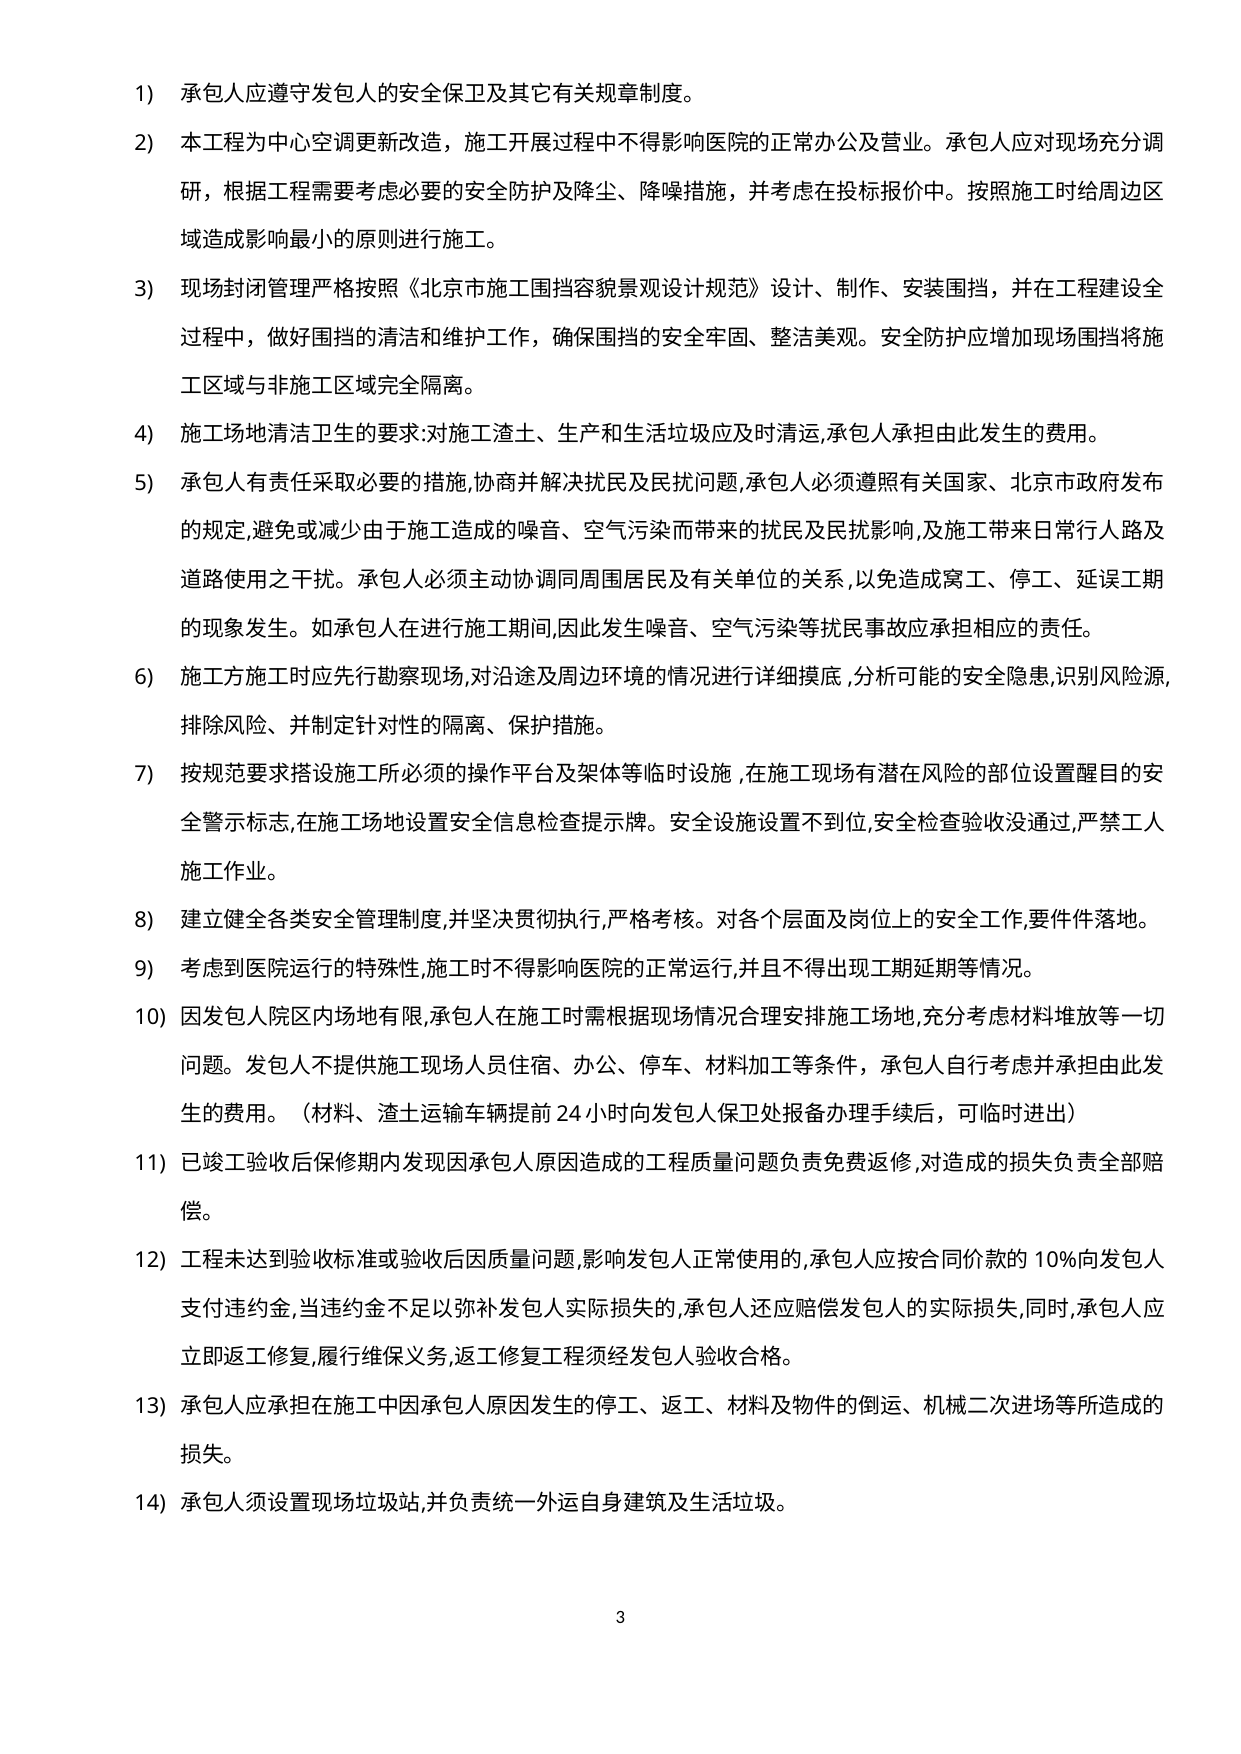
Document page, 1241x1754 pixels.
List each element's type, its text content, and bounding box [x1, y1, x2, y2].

list 按规范要求搭设施工所必须的操作平台及架体等临时设施 ,在施工现场有潜在风险的部位设置醒目的安全警示标志,在施工场地设置安全信息检查提示牌。安全设施设置不到位,安全检查验收没通过,严禁工人施工作业。 [134, 756, 1165, 886]
list 施工场地清洁卫生的要求:对施工渣土、生产和生活垃圾应及时清运,承包人承担由此发生的费用。 [134, 416, 1165, 449]
list 考虑到医院运行的特殊性,施工时不得影响医院的正常运行,并且不得出现工期延期等情况。 [134, 950, 1165, 983]
list 工程未达到验收标准或验收后因质量问题,影响发包人正常使用的,承包人应按合同价款的10%向发包人支付违约金,当违约金不足以弥补发包人实际损失的,承包人还应赔偿发包人的实际损失,同时,承包人应立即返工修复,履行维保义务,返工修复工程须经发包人验收合格。 [134, 1242, 1165, 1372]
list 现场封闭管理严格按照《北京市施工围挡容貌景观设计规范》设计、制作、安装围挡，并在工程建设全过程中，做好围挡的清洁和维护工作，确保围挡的安全牢固、整洁美观。安全防护应增加现场围挡将施工区域与非施工区域完全隔离。 [134, 270, 1165, 400]
list 承包人应承担在施工中因承包人原因发生的停工、返工、材料及物件的倒运、机械二次进场等所造成的损失。 [134, 1387, 1165, 1469]
list 承包人须设置现场垃圾站,并负责统一外运自身建筑及生活垃圾。 [134, 1484, 1165, 1517]
list 施工方施工时应先行勘察现场,对沿途及周边环境的情况进行详细摸底 ,分析可能的安全隐患,识别风险源,排除风险、并制定针对性的隔离、保护措施。 [134, 659, 1165, 740]
list 建立健全各类安全管理制度,并坚决贯彻执行,严格考核。对各个层面及岗位上的安全工作,要件件落地。 [134, 902, 1165, 934]
list 承包人应遵守发包人的安全保卫及其它有关规章制度。 [134, 76, 1165, 109]
list 本工程为中心空调更新改造，施工开展过程中不得影响医院的正常办公及营业。承包人应对现场充分调研，根据工程需要考虑必要的安全防护及降尘、降噪措施，并考虑在投标报价中。按照施工时给周边区域造成影响最小的原则进行施工。 [134, 124, 1165, 254]
list 因发包人院区内场地有限,承包人在施工时需根据现场情况合理安排施工场地,充分考虑材料堆放等一切问题。发包人不提供施工现场人员住宿、办公、停车、材料加工等条件，承包人自行考虑并承担由此发生的费用。（材料、渣土运输车辆提前24小时向发包人保卫处报备办理手续后，可临时进出） [134, 999, 1165, 1129]
list 承包人有责任采取必要的措施,协商并解决扰民及民扰问题,承包人必须遵照有关国家、北京市政府发布的规定,避免或减少由于施工造成的噪音、空气污染而带来的扰民及民扰影响,及施工带来日常行人路及道路使用之干扰。承包人必须主动协调同周围居民及有关单位的关系,以免造成窝工、停工、延误工期的现象发生。如承包人在进行施工期间,因此发生噪音、空气污染等扰民事故应承担相应的责任。 [134, 464, 1165, 643]
list 已竣工验收后保修期内发现因承包人原因造成的工程质量问题负责免费返修,对造成的损失负责全部赔偿。 [134, 1144, 1165, 1226]
